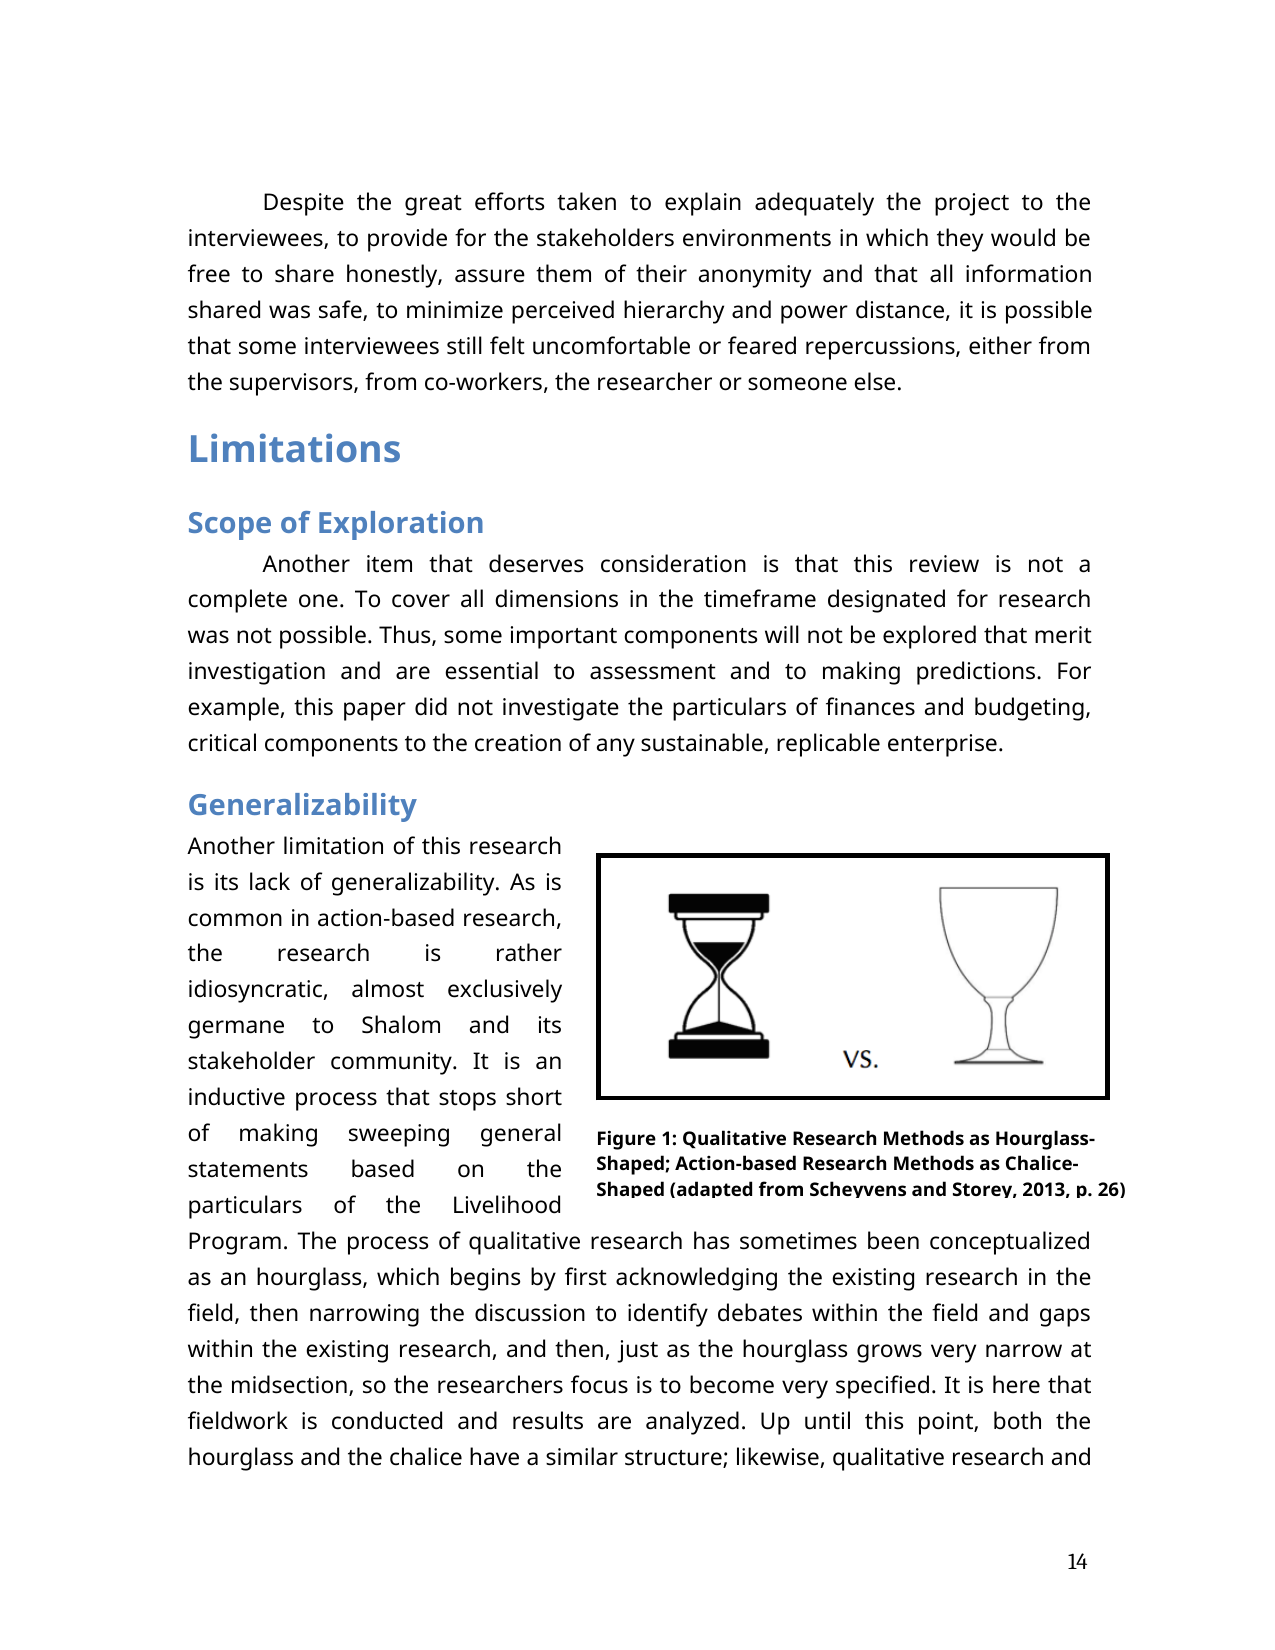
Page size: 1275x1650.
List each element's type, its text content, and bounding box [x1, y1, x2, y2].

picture [601, 858, 1105, 1096]
text Another item that deserves consideration is that this review is not a complete one. To cover all dimensions in the timeframe designated for research was not possible. Thus, some important components will not be explored that merit investigation and are essential to assessment and to making predictions. For example, this paper did not investigate the particulars of finances and budgeting, critical components to the creation of any sustainable, replicable enterprise. [187, 547, 1093, 758]
subtitle Generalizability [187, 784, 1087, 824]
subtitle Limitations [187, 422, 1087, 473]
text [187, 829, 1093, 1472]
text Despite the great efforts taken to explain adequately the project to the interviewees, to provide for the stakeholders environments in which they would be free to share honestly, assure them of their anonymity and that all information shared was safe, to minimize perceived hierarchy and power distance, it is possible that some interviewees still felt uncomfortable or feared repercussions, either from the supervisors, from co-workers, the researcher or someone else. [187, 186, 1093, 397]
subtitle Scope of Exploration [187, 502, 1087, 542]
